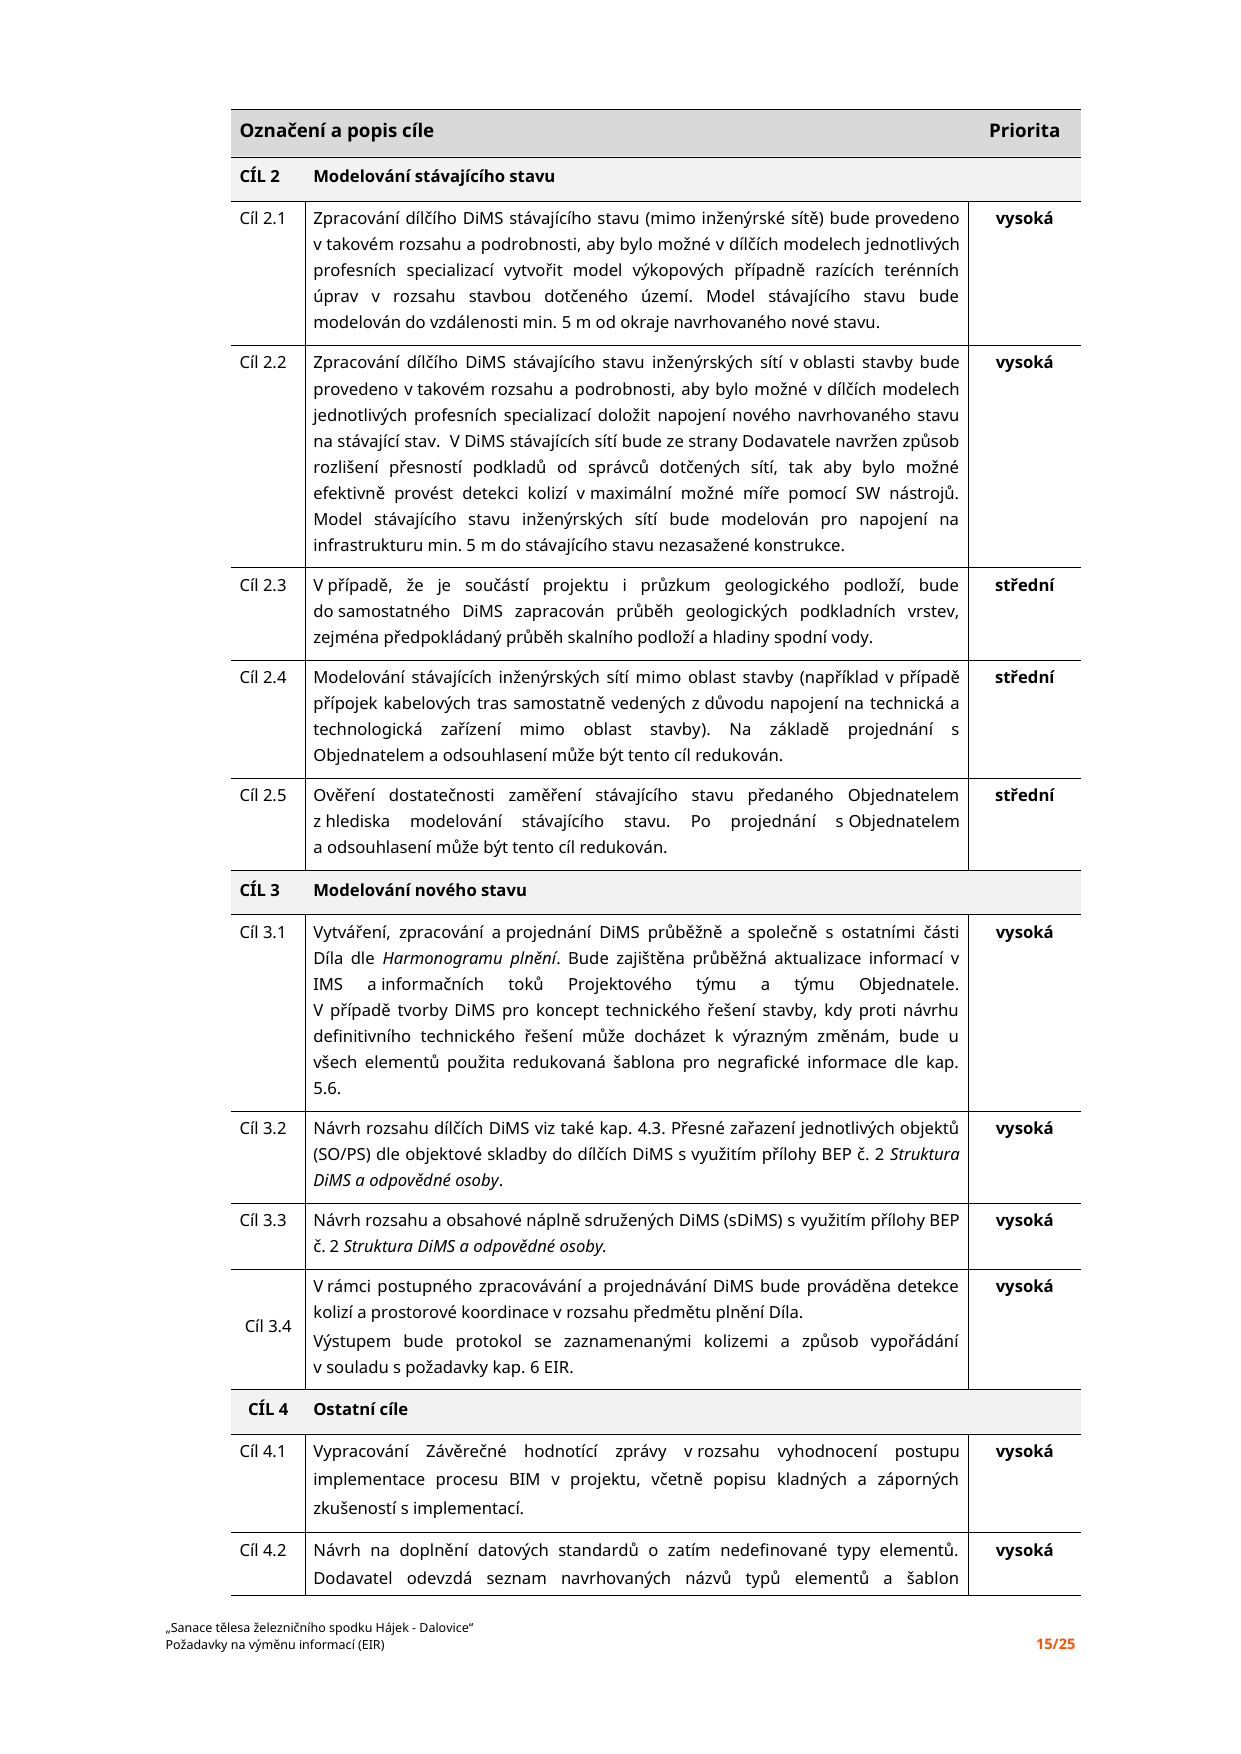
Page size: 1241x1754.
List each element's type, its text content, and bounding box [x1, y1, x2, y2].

table_cell CÍL 4 [231, 1390, 305, 1433]
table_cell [306, 1533, 968, 1595]
table_cell Cíl 3.2 [231, 1112, 305, 1203]
table_header Priorita [968, 110, 1081, 156]
table_cell vysoká [969, 346, 1081, 567]
table_cell Modelování stávajících inženýrských sítí mimo oblast stavby (například v případě přípojek kabelových tras samostatně vedených z důvodu napojení na technická a technologická zařízení mimo oblast stavby). Na základě projednání s Objednatelem a odsouhlasení může být tento cíl redukován. [306, 661, 968, 778]
table_cell Cíl 3.4 [231, 1270, 305, 1389]
table_cell V rámci postupného zpracovávání a projednávání DiMS bude prováděna detekce kolizí a prostorové koordinace v rozsahu předmětu plnění Díla. Výstupem bude protokol se zaznamenanými kolizemi a způsob vypořádání v souladu s požadavky kap. 6 EIR. [306, 1270, 968, 1389]
table_cell Cíl 2.5 [231, 779, 305, 870]
table_cell Zpracování dílčího DiMS stávajícího stavu inženýrských sítí v oblasti stavby bude provedeno v takovém rozsahu a podrobnosti, aby bylo možné v dílčích modelech jednotlivých profesních specializací doložit napojení nového navrhovaného stavu na stávající stav. V DiMS stávajících sítí bude ze strany Dodavatele navržen způsob rozlišení přesností podkladů od správců dotčených sítí, tak aby bylo možné efektivně provést detekci kolizí v maximální možné míře pomocí SW nástrojů. Model stávajícího stavu inženýrských sítí bude modelován pro napojení na infrastrukturu min. 5 m do stávajícího stavu nezasažené konstrukce. [306, 346, 968, 567]
table_header Označení a popis cíle [231, 110, 968, 156]
table_cell Návrh rozsahu dílčích DiMS viz také kap. 4.3. Přesné zařazení jednotlivých objektů (SO/PS) dle objektové skladby do dílčích DiMS s využitím přílohy BEP č. 2 Struktura DiMS a odpovědné osoby. [306, 1112, 968, 1203]
table_cell Cíl 3.1 [231, 915, 305, 1111]
table_cell V případě, že je součástí projektu i průzkum geologického podloží, bude do samostatného DiMS zapracován průběh geologických podkladních vrstev, zejména předpokládaný průběh skalního podloží a hladiny spodní vody. [306, 568, 968, 659]
table_cell Návrh rozsahu a obsahové náplně sdružených DiMS (sDiMS) s využitím přílohy BEP č. 2 Struktura DiMS a odpovědné osoby. [306, 1204, 968, 1269]
table_cell Modelování stávajícího stavu [305, 158, 968, 201]
table_cell vysoká [969, 202, 1081, 345]
table_cell Cíl 3.3 [231, 1204, 305, 1269]
table_cell Cíl 2.4 [231, 661, 305, 778]
table_cell Zpracování dílčího DiMS stávajícího stavu (mimo inženýrské sítě) bude provedeno v takovém rozsahu a podrobnosti, aby bylo možné v dílčích modelech jednotlivých profesních specializací vytvořit model výkopových případně razících terénních úprav v rozsahu stavbou dotčeného území. Model stávajícího stavu bude modelován do vzdálenosti min. 5 m od okraje navrhovaného nové stavu. [306, 202, 968, 345]
table_cell Cíl 2.2 [231, 346, 305, 567]
table_cell Vytváření, zpracování a projednání DiMS průběžně a společně s ostatními části Díla dle Harmonogramu plnění. Bude zajištěna průběžná aktualizace informací v IMS a informačních toků Projektového týmu a týmu Objednatele. V případě tvorby DiMS pro koncept technického řešení stavby, kdy proti návrhu definitivního technického řešení může docházet k výrazným změnám, bude u všech elementů použita redukovaná šablona pro negrafické informace dle kap. 5.6. [306, 915, 968, 1111]
table_cell Ostatní cíle [305, 1390, 968, 1433]
table_cell střední [969, 661, 1081, 778]
table_cell Cíl 4.2 [231, 1533, 305, 1595]
table_cell CÍL 2 [231, 158, 305, 201]
table_cell vysoká [969, 915, 1081, 1111]
table_cell Cíl 2.3 [231, 568, 305, 659]
table_cell [968, 158, 1081, 201]
table_cell vysoká [969, 1112, 1081, 1203]
table_cell Cíl 4.1 [231, 1435, 305, 1532]
table_cell [968, 871, 1081, 914]
table_cell vysoká [969, 1204, 1081, 1269]
table_cell vysoká [969, 1533, 1081, 1595]
table_cell vysoká [969, 1435, 1081, 1532]
table_cell Cíl 2.1 [231, 202, 305, 345]
table_cell Ověření dostatečnosti zaměření stávajícího stavu předaného Objednatelem z hlediska modelování stávajícího stavu. Po projednání s Objednatelem a odsouhlasení může být tento cíl redukován. [306, 779, 968, 870]
table_cell střední [969, 779, 1081, 870]
table_cell vysoká [969, 1270, 1081, 1389]
table_cell Vypracování Závěrečné hodnotící zprávy v rozsahu vyhodnocení postupu implementace procesu BIM v projektu, včetně popisu kladných a záporných zkušeností s implementací. [306, 1435, 968, 1532]
table_cell CÍL 3 [231, 871, 305, 914]
table_cell střední [969, 568, 1081, 659]
table_cell [968, 1390, 1081, 1433]
table_cell Modelování nového stavu [305, 871, 968, 914]
